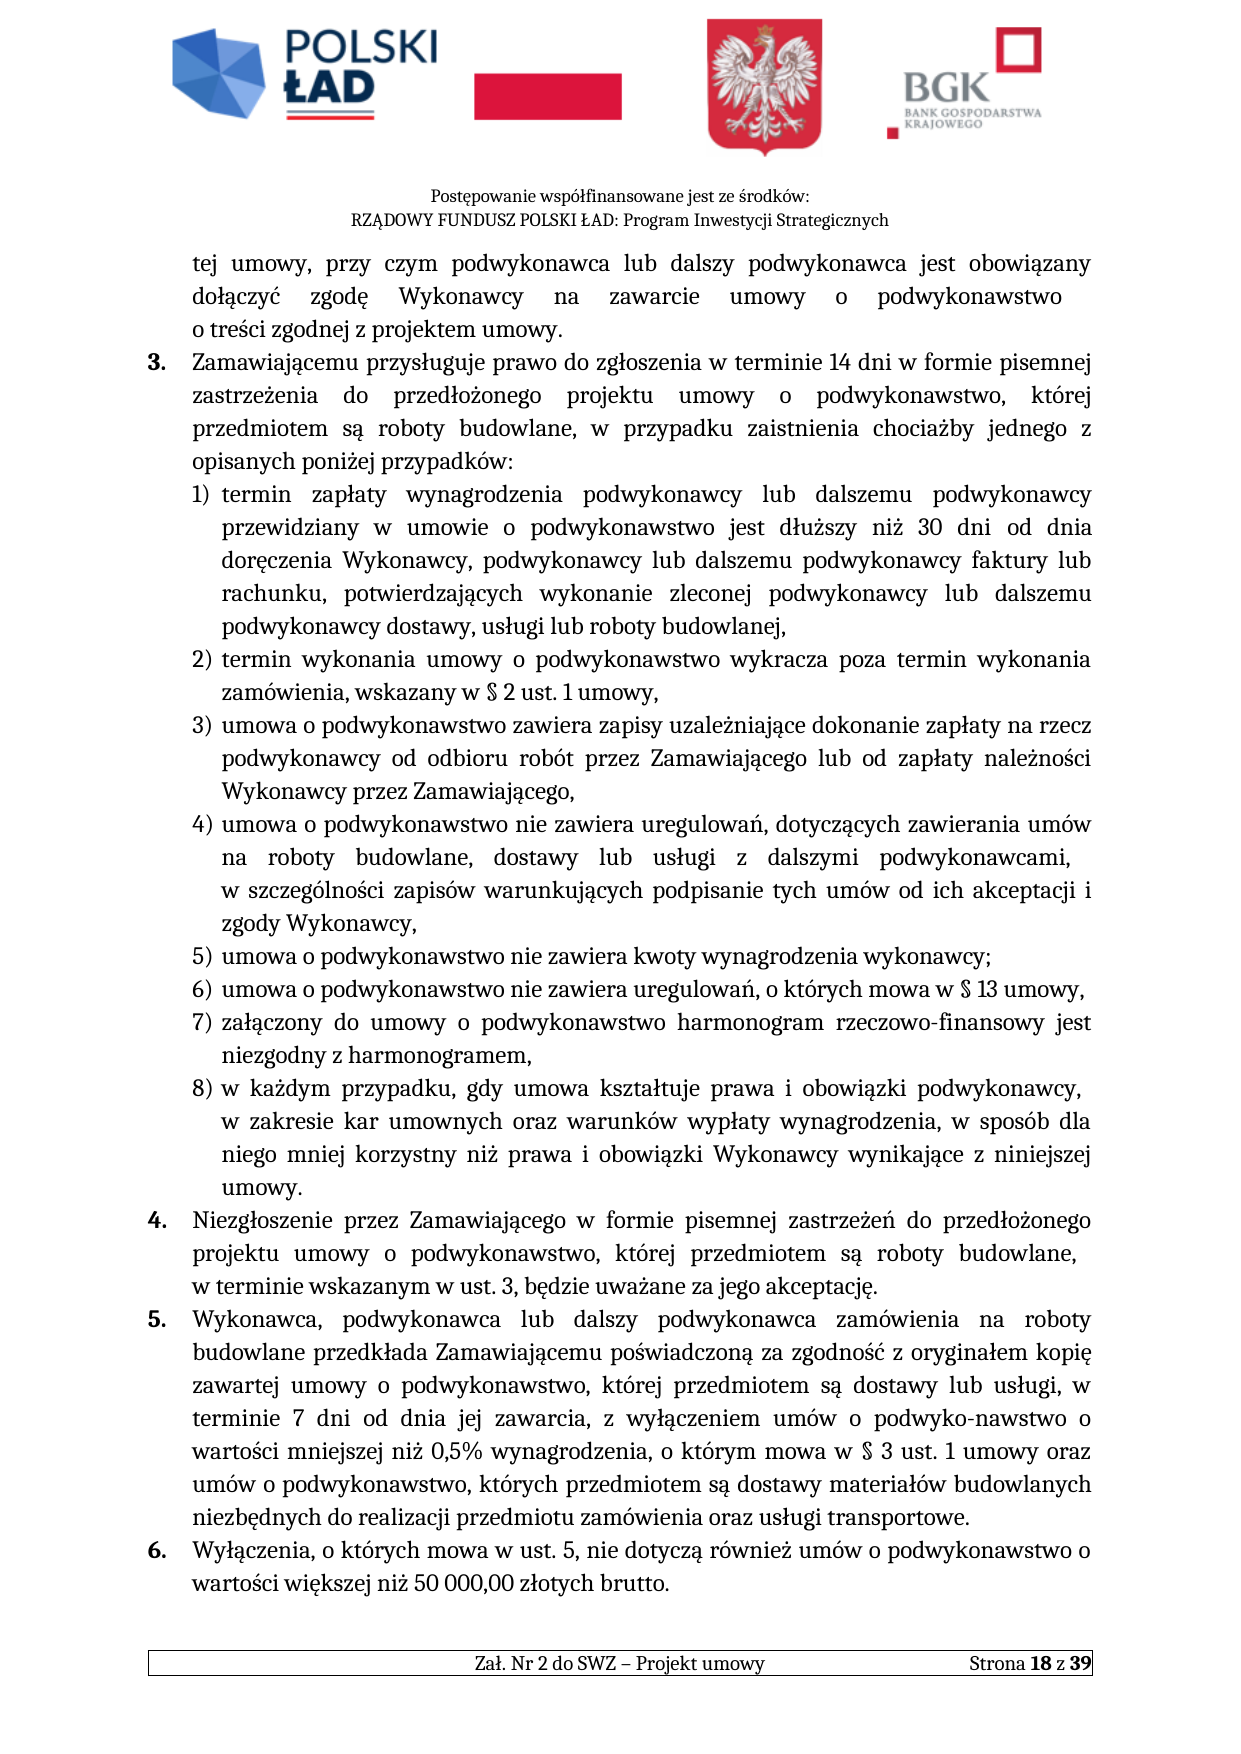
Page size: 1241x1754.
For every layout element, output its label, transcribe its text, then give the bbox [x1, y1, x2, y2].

picture [147, 11, 1093, 161]
list umowa o podwykonawstwo zawiera zapisy uzależniające dokonanie zapłaty na rzecz podwykonawcy od odbioru robót przez Zamawiającego lub od zapłaty należności Wykonawcy przez Zamawiającego, [192, 711, 1093, 806]
list Wyłączenia, o których mowa w ust. 5, nie dotyczą również umów o podwykonawstwo o wartości większej niż 50 000,00 złotych brutto. [148, 1536, 1093, 1598]
list termin wykonania umowy o podwykonawstwo wykracza poza termin wykonania zamówienia, wskazany w § 2 ust. 1 umowy, [192, 645, 1093, 707]
list umowa o podwykonawstwo nie zawiera uregulowań, o których mowa w § 13 umowy, [192, 975, 1093, 1004]
list termin zapłaty wynagrodzenia podwykonawcy lub dalszemu podwykonawcy przewidziany w umowie o podwykonawstwo jest dłuższy niż 30 dni od dnia doręczenia Wykonawcy, podwykonawcy lub dalszemu podwykonawcy faktury lub rachunku, potwierdzających wykonanie zleconej podwykonawcy lub dalszemu podwykonawcy dostawy, usługi lub roboty budowlanej, [192, 480, 1093, 641]
list umowa o podwykonawstwo nie zawiera kwoty wynagrodzenia wykonawcy; [192, 942, 1093, 971]
list Niezgłoszenie przez Zamawiającego w formie pisemnej zastrzeżeń do przedłożonego projektu umowy o podwykonawstwo, której przedmiotem są roboty budowlane, w terminie wskazanym w ust. 3, będzie uważane za jego akceptację. [148, 1206, 1093, 1301]
list w każdym przypadku, gdy umowa kształtuje prawa i obowiązki podwykonawcy, w zakresie kar umownych oraz warunków wypłaty wynagrodzenia, w sposób dla niego mniej korzystny niż prawa i obowiązki Wykonawcy wynikające z niniejszej umowy. [192, 1074, 1093, 1202]
list Wykonawca, podwykonawca lub dalszy podwykonawca zamówienia na roboty budowlane przedkłada Zamawiającemu poświadczoną za zgodność z oryginałem kopię zawartej umowy o podwykonawstwo, której przedmiotem są dostawy lub usługi, w terminie 7 dni od dnia jej zawarcia, z wyłączeniem umów o podwyko-nawstwo o wartości mniejszej niż 0,5% wynagrodzenia, o którym mowa w § 3 ust. 1 umowy oraz umów o podwykonawstwo, których przedmiotem są dostawy materiałów budowlanych niezbędnych do realizacji przedmiotu zamówienia oraz usługi transportowe. [148, 1305, 1093, 1532]
list załączony do umowy o podwykonawstwo harmonogram rzeczowo-finansowy jest niezgodny z harmonogramem, [192, 1008, 1093, 1070]
list umowa o podwykonawstwo nie zawiera uregulowań, dotyczących zawierania umów na roboty budowlane, dostawy lub usługi z dalszymi podwykonawcami, w szczególności zapisów warunkujących podpisanie tych umów od ich akceptacji i zgody Wykonawcy, [192, 810, 1093, 938]
list Zamawiającemu przysługuje prawo do zgłoszenia w terminie 14 dni w formie pisemnej zastrzeżenia do przedłożonego projektu umowy o podwykonawstwo, której przedmiotem są roboty budowlane, w przypadku zaistnienia chociażby jednego z opisanych poniżej przypadków: [148, 348, 1093, 475]
